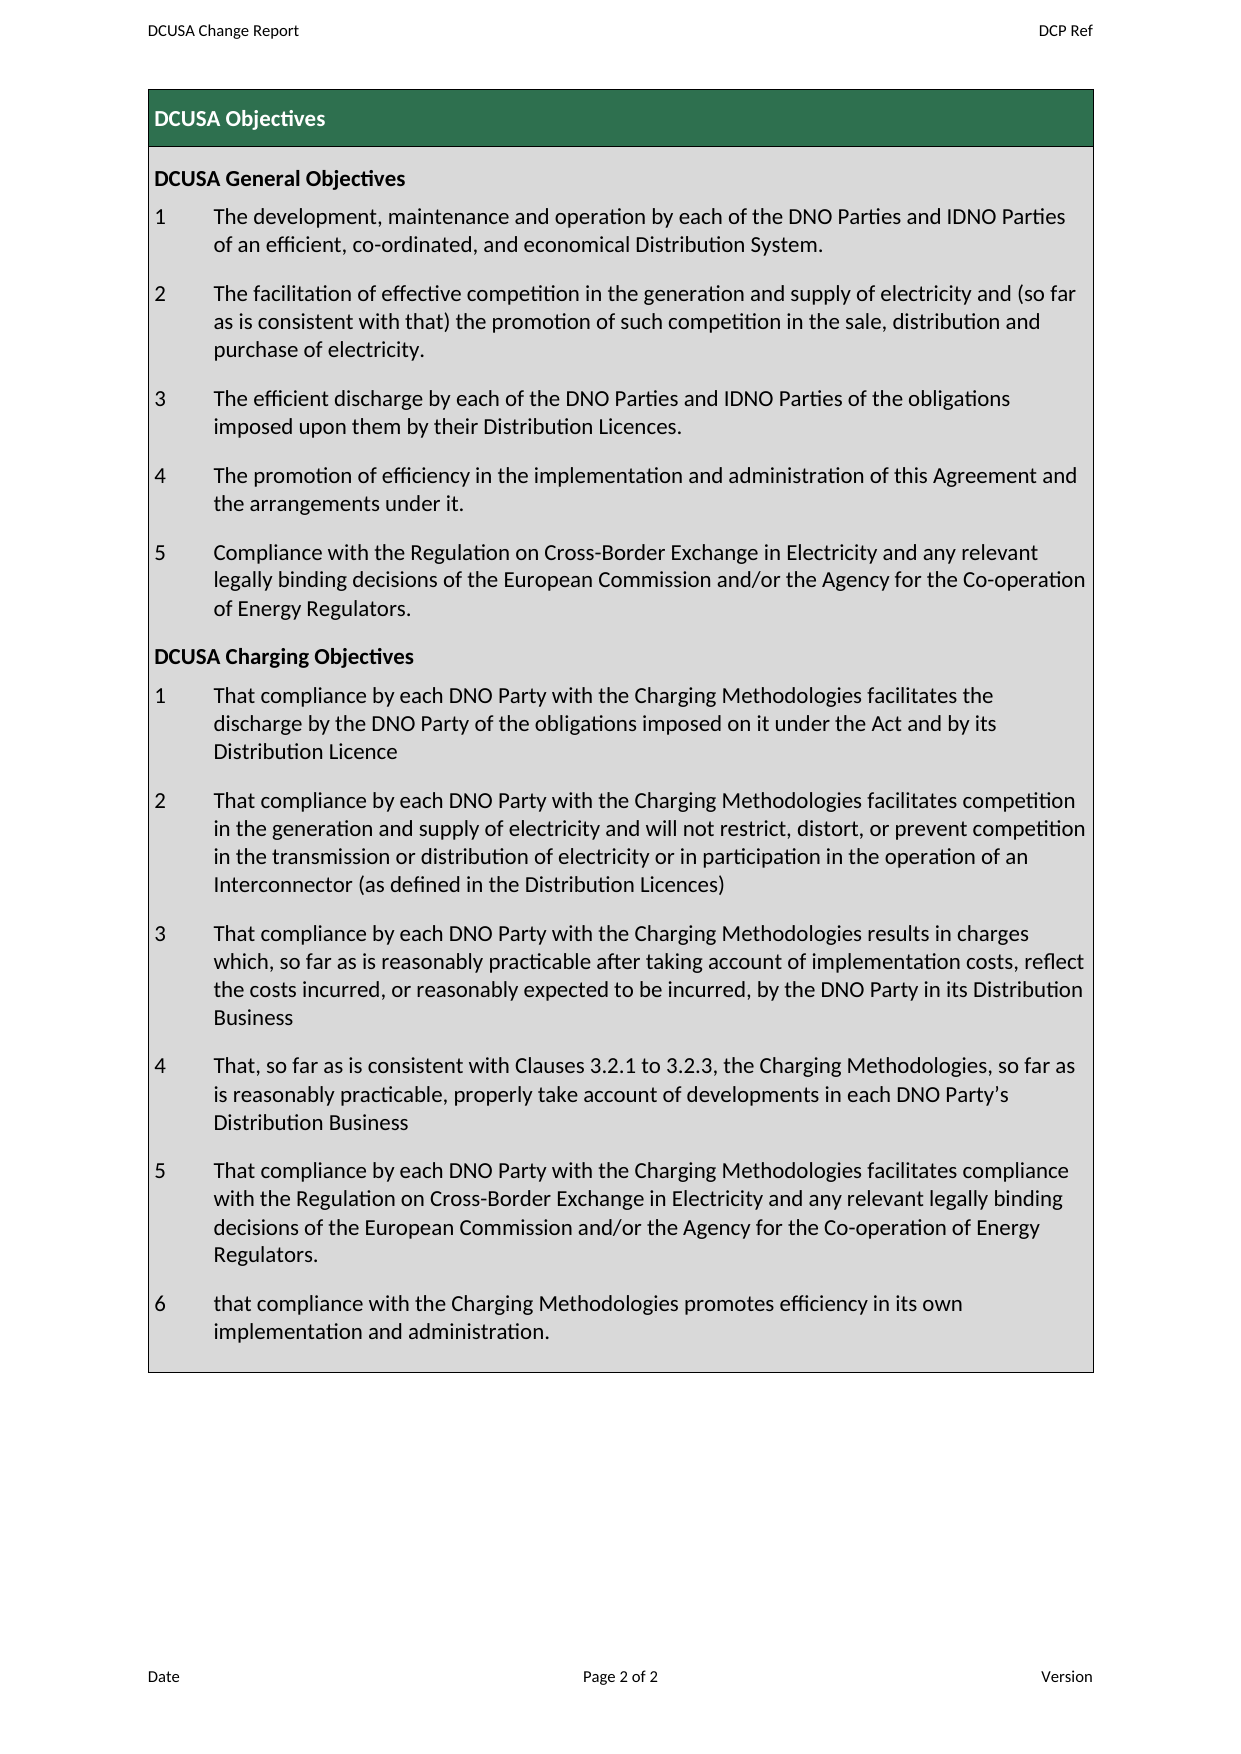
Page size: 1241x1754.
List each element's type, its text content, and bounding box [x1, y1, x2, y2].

table_cell DCUSA General Objectives The development, maintenance and operation by each of the DNO Parties and IDNO Parties of an efficient, co-ordinated, and economical Distribution System. The facilitation of effective competition in the generation and supply of electricity and (so far as is consistent with that) the promotion of such competition in the sale, distribution and purchase of electricity. The efficient discharge by each of the DNO Parties and IDNO Parties of the obligations imposed upon them by their Distribution Licences. The promotion of efficiency in the implementation and administration of this Agreement and the arrangements under it. Compliance with the Regulation on Cross-Border Exchange in Electricity and any relevant legally binding decisions of the European Commission and/or the Agency for the Co-operation of Energy Regulators. DCUSA Charging Objectives That compliance by each DNO Party with the Charging Methodologies facilitates the discharge by the DNO Party of the obligations imposed on it under the Act and by its Distribution Licence That compliance by each DNO Party with the Charging Methodologies facilitates competition in the generation and supply of electricity and will not restrict, distort, or prevent competition in the transmission or distribution of electricity or in participation in the operation of an Interconnector (as defined in the Distribution Licences) That compliance by each DNO Party with the Charging Methodologies results in charges which, so far as is reasonably practicable after taking account of implementation costs, reflect the costs incurred, or reasonably expected to be incurred, by the DNO Party in its Distribution Business That, so far as is consistent with Clauses 3.2.1 to 3.2.3, the Charging Methodologies, so far as is reasonably practicable, properly take account of developments in each DNO Party’s Distribution Business That compliance by each DNO Party with the Charging Methodologies facilitates compliance with the Regulation on Cross-Border Exchange in Electricity and any relevant legally binding decisions of the European Commission and/or the Agency for the Co-operation of Energy Regulators. that compliance with the Charging Methodologies promotes efficiency in its own implementation and administration. [149, 147, 1093, 1372]
table_header DCUSA Objectives [149, 90, 1093, 146]
